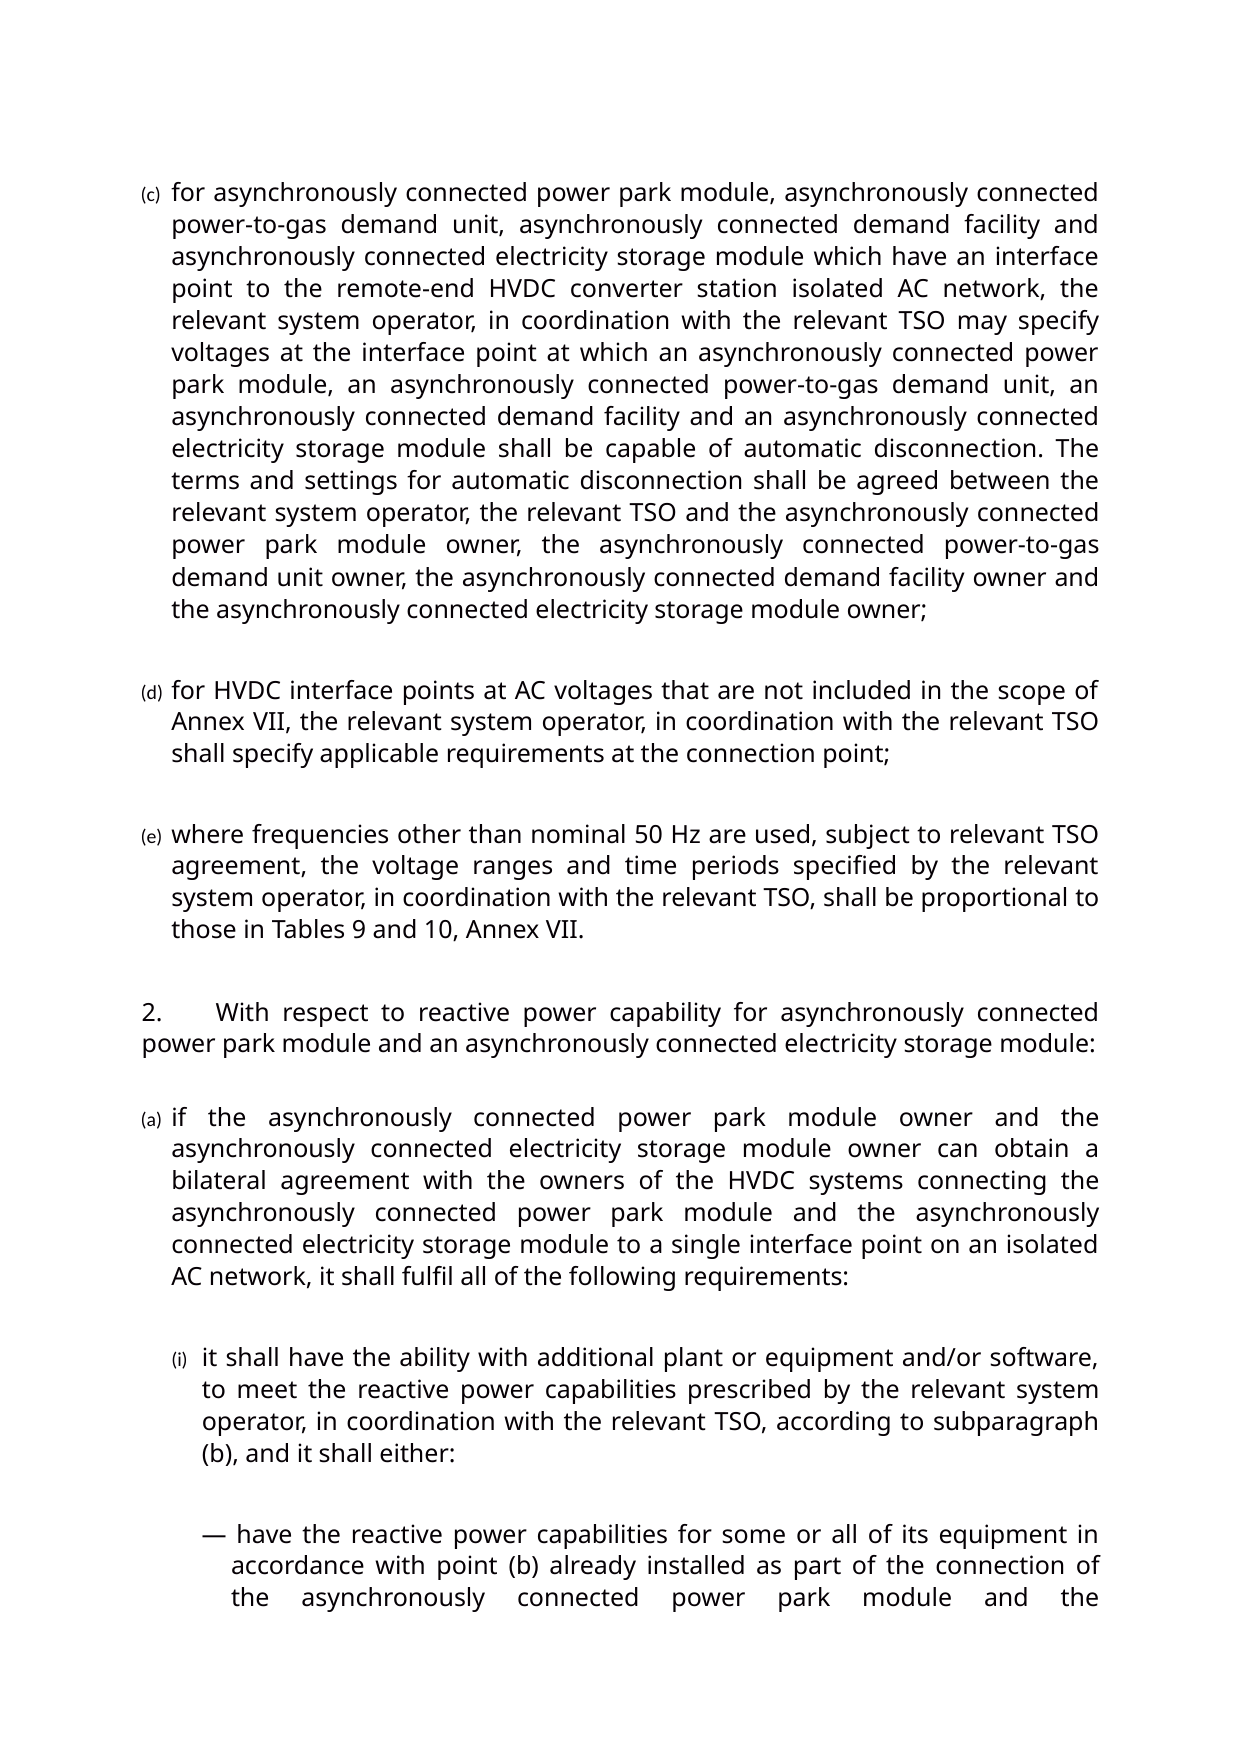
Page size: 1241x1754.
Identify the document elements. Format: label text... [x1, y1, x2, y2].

list where frequencies other than nominal 50 Hz are used, subject to relevant TSO agreement, the voltage ranges and time periods specified by the relevant system operator, in coordination with the relevant TSO, shall be proportional to those in Tables 9 and 10, Annex VII. [140, 818, 1100, 946]
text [201, 1518, 1100, 1614]
list if the asynchronously connected power park module owner and the asynchronously connected electricity storage module owner can obtain a bilateral agreement with the owners of the HVDC systems connecting the asynchronously connected power park module and the asynchronously connected electricity storage module to a single interface point on an isolated AC network, it shall fulfil all of the following requirements: [140, 1101, 1100, 1293]
list it shall have the ability with additional plant or equipment and/or software, to meet the reactive power capabilities prescribed by the relevant system operator, in coordination with the relevant TSO, according to subparagraph (b), and it shall either: [171, 1341, 1100, 1469]
list With respect to reactive power capability for asynchronously connected power park module and an asynchronously connected electricity storage module: [141, 996, 1100, 1059]
list for HVDC interface points at AC voltages that are not included in the scope of Annex VII, the relevant system operator, in coordination with the relevant TSO shall specify applicable requirements at the connection point; [140, 673, 1100, 770]
list for asynchronously connected power park module, asynchronously connected power-to-gas demand unit, asynchronously connected demand facility and asynchronously connected electricity storage module which have an interface point to the remote-end HVDC converter station isolated AC network, the relevant system operator, in coordination with the relevant TSO may specify voltages at the interface point at which an asynchronously connected power park module, an asynchronously connected power-to-gas demand unit, an asynchronously connected demand facility and an asynchronously connected electricity storage module shall be capable of automatic disconnection. The terms and settings for automatic disconnection shall be agreed between the relevant system operator, the relevant TSO and the asynchronously connected power park module owner, the asynchronously connected power-to-gas demand unit owner, the asynchronously connected demand facility owner and the asynchronously connected electricity storage module owner; [140, 176, 1100, 625]
